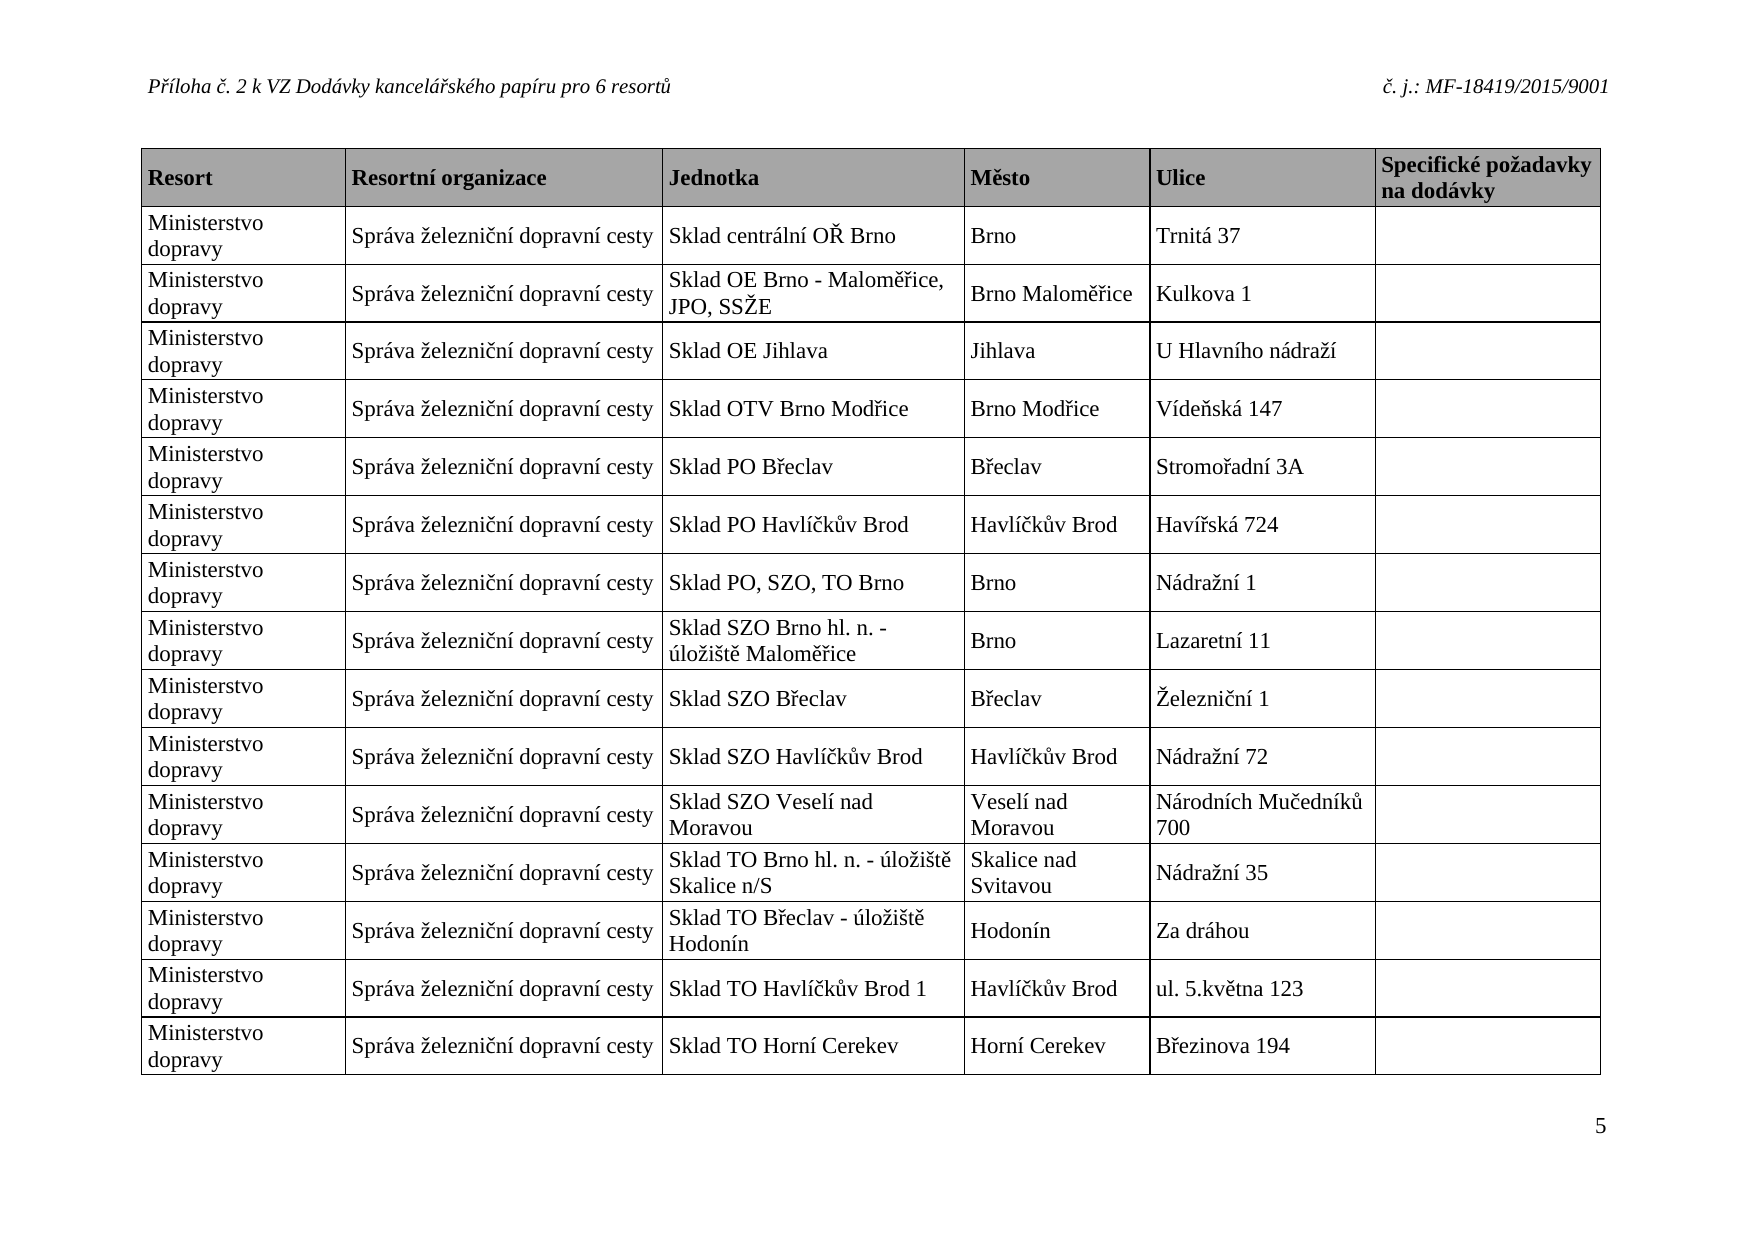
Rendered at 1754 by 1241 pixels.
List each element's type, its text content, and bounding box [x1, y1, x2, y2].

table_cell Správa železniční dopravní cesty [346, 438, 662, 495]
table_cell Národních Mučedníků 700 [1151, 786, 1375, 843]
table_cell Břeclav [965, 670, 1149, 727]
table_cell Sklad centrální OŘ Brno [663, 207, 964, 263]
table_header Jednotka [663, 149, 964, 206]
table_cell Správa železniční dopravní cesty [346, 1018, 662, 1074]
table_cell Ministerstvo dopravy [142, 265, 345, 321]
table_cell [1376, 612, 1600, 669]
table_cell Správa železniční dopravní cesty [346, 496, 662, 553]
table_cell Sklad TO Havlíčkův Brod 1 [663, 960, 964, 1016]
table_cell Sklad PO Břeclav [663, 438, 964, 495]
table_cell U Hlavního nádraží [1151, 323, 1375, 379]
table_cell [1376, 323, 1600, 379]
table_cell Skalice nad Svitavou [965, 844, 1149, 901]
table_cell [1376, 265, 1600, 321]
table_cell Sklad OTV Brno Modřice [663, 380, 964, 437]
table_cell Brno [965, 612, 1149, 669]
table_cell [1376, 670, 1600, 727]
table_cell Brno Maloměřice [965, 265, 1149, 321]
table_cell Správa železniční dopravní cesty [346, 265, 662, 321]
table_header Resort [142, 149, 345, 206]
table_cell Ministerstvo dopravy [142, 496, 345, 553]
table_cell Havířská 724 [1151, 496, 1375, 553]
table_cell Správa železniční dopravní cesty [346, 728, 662, 785]
table_cell Ministerstvo dopravy [142, 670, 345, 727]
table_cell Správa železniční dopravní cesty [346, 323, 662, 379]
table_cell Ministerstvo dopravy [142, 902, 345, 958]
table_cell Ministerstvo dopravy [142, 960, 345, 1016]
table_cell Havlíčkův Brod [965, 960, 1149, 1016]
table_cell Stromořadní 3A [1151, 438, 1375, 495]
table_cell Ministerstvo dopravy [142, 554, 345, 611]
table_cell Havlíčkův Brod [965, 496, 1149, 553]
table_cell Nádražní 1 [1151, 554, 1375, 611]
table_cell Ministerstvo dopravy [142, 1018, 345, 1074]
table_cell Sklad TO Břeclav - úložiště Hodonín [663, 902, 964, 958]
table_cell Ministerstvo dopravy [142, 323, 345, 379]
table_cell Správa železniční dopravní cesty [346, 554, 662, 611]
table_cell Sklad SZO Havlíčkův Brod [663, 728, 964, 785]
table_header Ulice [1151, 149, 1375, 206]
table_cell Hodonín [965, 902, 1149, 958]
table_cell Železniční 1 [1151, 670, 1375, 727]
table_cell Správa železniční dopravní cesty [346, 844, 662, 901]
table_cell Ministerstvo dopravy [142, 438, 345, 495]
table_cell Sklad OE Brno - Maloměřice, JPO, SSŽE [663, 265, 964, 321]
table_cell [1376, 438, 1600, 495]
table_cell Břeclav [965, 438, 1149, 495]
table_cell Lazaretní 11 [1151, 612, 1375, 669]
table_cell Sklad SZO Břeclav [663, 670, 964, 727]
table_cell Sklad SZO Veselí nad Moravou [663, 786, 964, 843]
table_cell Horní Cerekev [965, 1018, 1149, 1074]
table_cell [1376, 728, 1600, 785]
table_cell Ministerstvo dopravy [142, 728, 345, 785]
table_cell Ministerstvo dopravy [142, 612, 345, 669]
table_cell Sklad PO Havlíčkův Brod [663, 496, 964, 553]
table_cell [1376, 960, 1600, 1016]
table_cell Brno [965, 554, 1149, 611]
table_cell Správa železniční dopravní cesty [346, 786, 662, 843]
table_cell [1376, 1018, 1600, 1074]
table_cell Ministerstvo dopravy [142, 844, 345, 901]
table_cell [1376, 554, 1600, 611]
table_cell ul. 5.května 123 [1151, 960, 1375, 1016]
table_header Město [965, 149, 1149, 206]
table_cell Nádražní 35 [1151, 844, 1375, 901]
table_cell Ministerstvo dopravy [142, 380, 345, 437]
table_cell [1376, 207, 1600, 263]
table_cell Sklad PO, SZO, TO Brno [663, 554, 964, 611]
table_cell Sklad TO Horní Cerekev [663, 1018, 964, 1074]
table_cell Havlíčkův Brod [965, 728, 1149, 785]
table_cell Správa železniční dopravní cesty [346, 380, 662, 437]
table_cell Nádražní 72 [1151, 728, 1375, 785]
table_cell Správa železniční dopravní cesty [346, 670, 662, 727]
table_cell Správa železniční dopravní cesty [346, 207, 662, 263]
table_cell Sklad OE Jihlava [663, 323, 964, 379]
table_cell [1376, 786, 1600, 843]
table_cell Sklad SZO Brno hl. n. - úložiště Maloměřice [663, 612, 964, 669]
table_cell [1376, 844, 1600, 901]
table_header Specifické požadavky na dodávky [1376, 149, 1600, 206]
table_cell Sklad TO Brno hl. n. - úložiště Skalice n/S [663, 844, 964, 901]
table_cell Za dráhou [1151, 902, 1375, 958]
table_cell Brno [965, 207, 1149, 263]
table_cell Veselí nad Moravou [965, 786, 1149, 843]
table_cell Správa železniční dopravní cesty [346, 612, 662, 669]
table_cell Trnitá 37 [1151, 207, 1375, 263]
table_cell Jihlava [965, 323, 1149, 379]
table_cell Kulkova 1 [1151, 265, 1375, 321]
table_cell Správa železniční dopravní cesty [346, 960, 662, 1016]
table_cell [1376, 380, 1600, 437]
table_cell [1376, 496, 1600, 553]
table_cell Brno Modřice [965, 380, 1149, 437]
table_cell [1376, 902, 1600, 958]
table_cell Ministerstvo dopravy [142, 207, 345, 263]
table_cell Vídeňská 147 [1151, 380, 1375, 437]
table_header Resortní organizace [346, 149, 662, 206]
table_cell Ministerstvo dopravy [142, 786, 345, 843]
table_cell Správa železniční dopravní cesty [346, 902, 662, 958]
table_cell Březinova 194 [1151, 1018, 1375, 1074]
